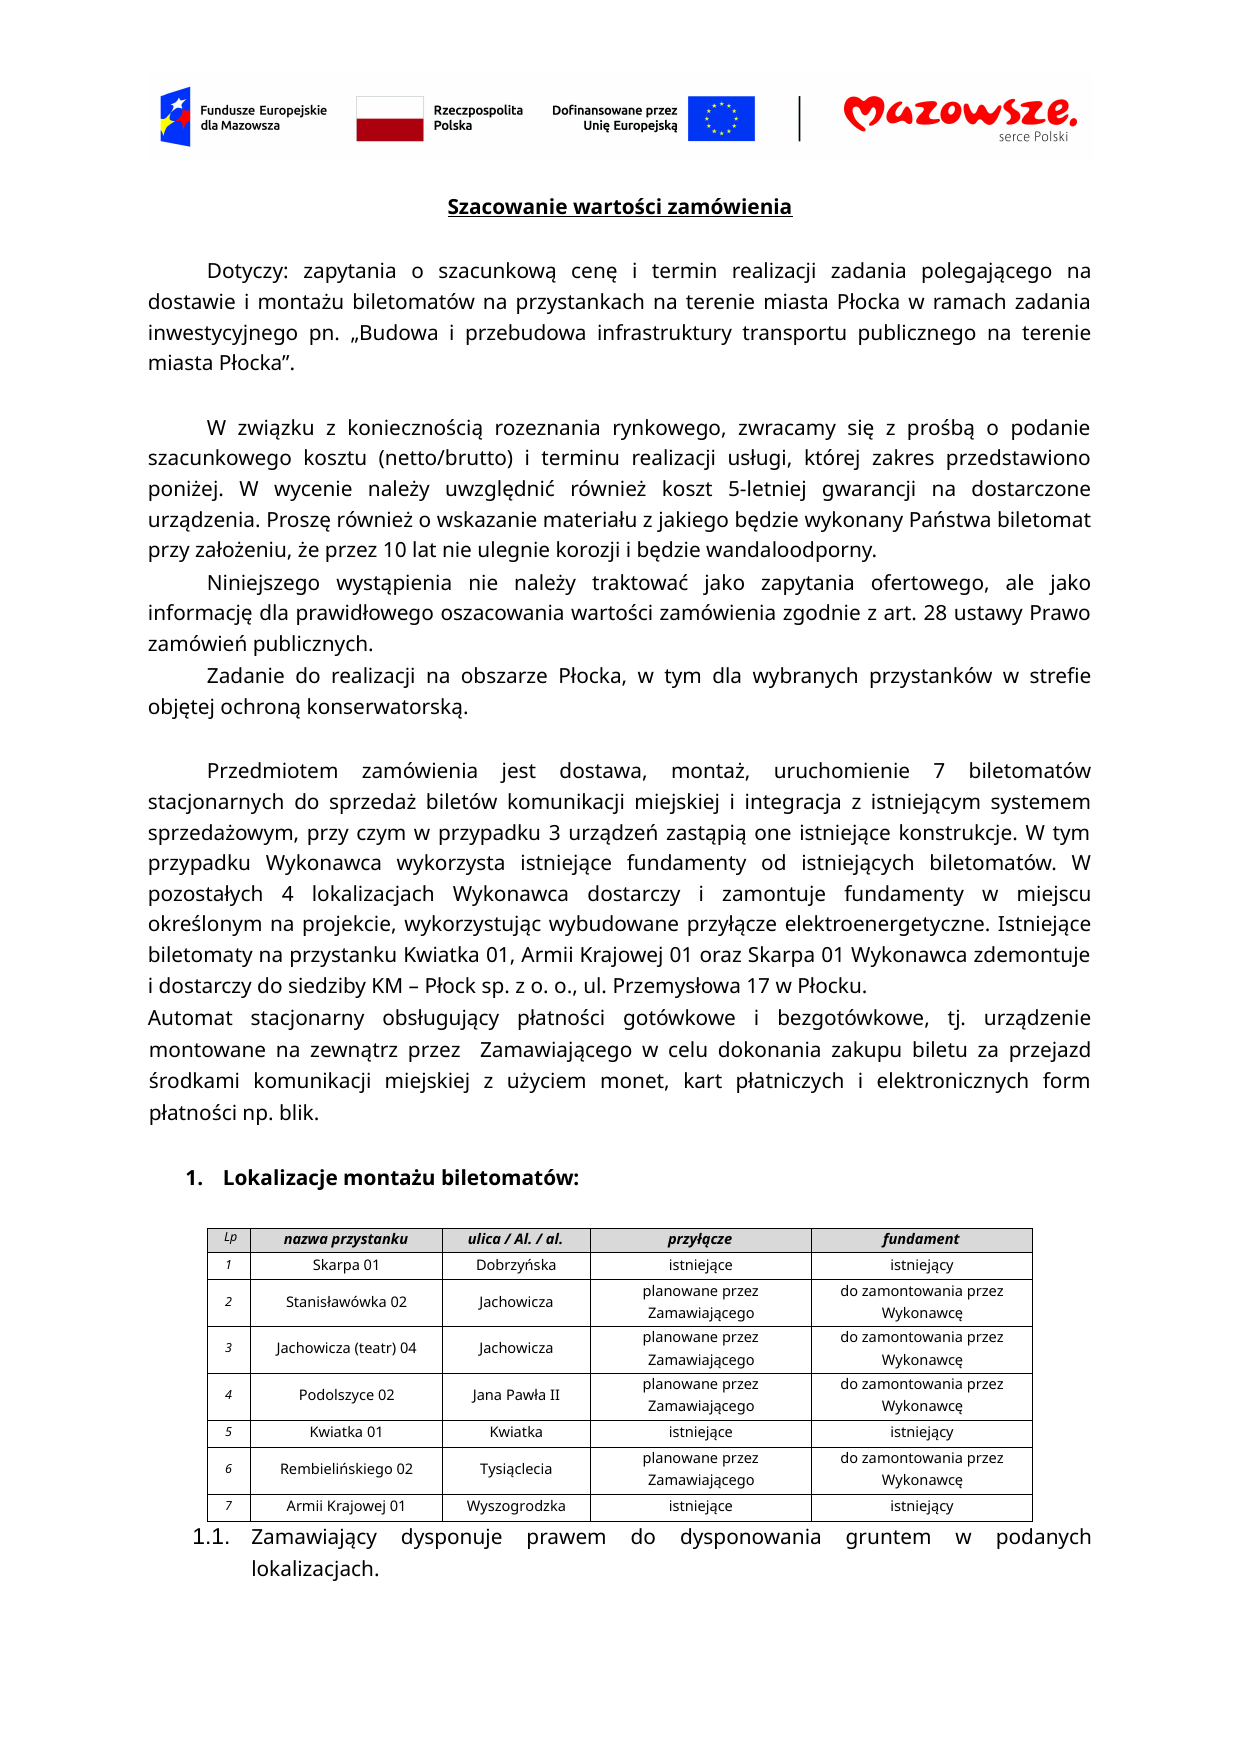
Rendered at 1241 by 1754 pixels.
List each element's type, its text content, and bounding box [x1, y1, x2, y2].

text Przedmiotem zamówienia jest dostawa, montaż, uruchomienie 7 biletomatów stacjonarnych do sprzedaż biletów komunikacji miejskiej i integracja z istniejącym systemem sprzedażowym, przy czym w przypadku 3 urządzeń zastąpią one istniejące konstrukcje. W tym przypadku Wykonawca wykorzysta istniejące fundamenty od istniejących biletomatów. W pozostałych 4 lokalizacjach Wykonawca dostarczy i zamontuje fundamenty w miejscu określonym na projekcie, wykorzystując wybudowane przyłącze elektroenergetyczne. Istniejące biletomaty na przystanku Kwiatka 01, Armii Krajowej 01 oraz Skarpa 01 Wykonawca zdemontuje i dostarczy do siedziby KM – Płock sp. z o. o., ul. Przemysłowa 17 w Płocku. [148, 756, 1092, 999]
table_header Lp [208, 1229, 250, 1252]
table_cell 4 [208, 1374, 250, 1419]
picture [147, 73, 1093, 160]
table_cell planowane przez Zamawiającego [591, 1280, 811, 1326]
table_cell istniejący [812, 1495, 1032, 1521]
table_cell Tysiąclecia [443, 1448, 590, 1493]
table_cell do zamontowania przez Wykonawcę [812, 1448, 1032, 1493]
table_cell 2 [208, 1280, 250, 1326]
table_header nazwa przystanku [251, 1229, 442, 1252]
table_cell Kwiatka 01 [251, 1421, 442, 1447]
table_cell do zamontowania przez Wykonawcę [812, 1327, 1032, 1373]
table_cell Jachowicza (teatr) 04 [251, 1327, 442, 1373]
table_cell 7 [208, 1495, 250, 1521]
table_cell Kwiatka [443, 1421, 590, 1447]
table_cell 5 [208, 1421, 250, 1447]
table_cell Dobrzyńska [443, 1253, 590, 1279]
text Szacowanie wartości zamówienia [148, 192, 1092, 220]
table_cell Wyszogrodzka [443, 1495, 590, 1521]
table_cell Armii Krajowej 01 [251, 1495, 442, 1521]
table_header przyłącze [591, 1229, 811, 1252]
table_cell istniejący [812, 1253, 1032, 1279]
table_header fundament [812, 1229, 1032, 1252]
list Lokalizacje montażu biletomatów: [185, 1163, 1092, 1191]
table_cell Rembielińskiego 02 [251, 1448, 442, 1493]
table_cell Stanisławówka 02 [251, 1280, 442, 1326]
table_cell planowane przez Zamawiającego [591, 1448, 811, 1493]
table_header ulica / Al. / al. [443, 1229, 590, 1252]
table_cell do zamontowania przez Wykonawcę [812, 1374, 1032, 1419]
table_cell 3 [208, 1327, 250, 1373]
table_cell Jana Pawła II [443, 1374, 590, 1419]
list Zamawiający dysponuje prawem do dysponowania gruntem w podanych lokalizacjach. [192, 1522, 1093, 1582]
text Niniejszego wystąpienia nie należy traktować jako zapytania ofertowego, ale jako informację dla prawidłowego oszacowania wartości zamówienia zgodnie z art. 28 ustawy Prawo zamówień publicznych. [148, 568, 1092, 657]
table_cell 1 [208, 1253, 250, 1279]
text W związku z koniecznością rozeznania rynkowego, zwracamy się z prośbą o podanie szacunkowego kosztu (netto/brutto) i terminu realizacji usługi, której zakres przedstawiono poniżej. W wycenie należy uwzględnić również koszt 5-letniej gwarancji na dostarczone urządzenia. Proszę również o wskazanie materiału z jakiego będzie wykonany Państwa biletomat przy założeniu, że przez 10 lat nie ulegnie korozji i będzie wandaloodporny. [148, 413, 1092, 564]
table_cell Skarpa 01 [251, 1253, 442, 1279]
table_cell istniejący [812, 1421, 1032, 1447]
table_cell planowane przez Zamawiającego [591, 1374, 811, 1419]
table_cell planowane przez Zamawiającego [591, 1327, 811, 1373]
table_cell 6 [208, 1448, 250, 1493]
table_cell Jachowicza [443, 1280, 590, 1326]
table_cell Jachowicza [443, 1327, 590, 1373]
table_cell Podolszyce 02 [251, 1374, 442, 1419]
table_cell istniejące [591, 1495, 811, 1521]
table_cell istniejące [591, 1253, 811, 1279]
text Dotyczy: zapytania o szacunkową cenę i termin realizacji zadania polegającego na dostawie i montażu biletomatów na przystankach na terenie miasta Płocka w ramach zadania inwestycyjnego pn. „Budowa i przebudowa infrastruktury transportu publicznego na terenie miasta Płocka”. [148, 256, 1092, 377]
table_cell istniejące [591, 1421, 811, 1447]
text Zadanie do realizacji na obszarze Płocka, w tym dla wybranych przystanków w strefie objętej ochroną konserwatorską. [148, 661, 1092, 720]
text Automat stacjonarny obsługujący płatności gotówkowe i bezgotówkowe, tj. urządzenie montowane na zewnątrz przez Zamawiającego w celu dokonania zakupu biletu za przejazd środkami komunikacji miejskiej z użyciem monet, kart płatniczych i elektronicznych form płatności np. blik. [148, 1003, 1092, 1127]
table_cell do zamontowania przez Wykonawcę [812, 1280, 1032, 1326]
